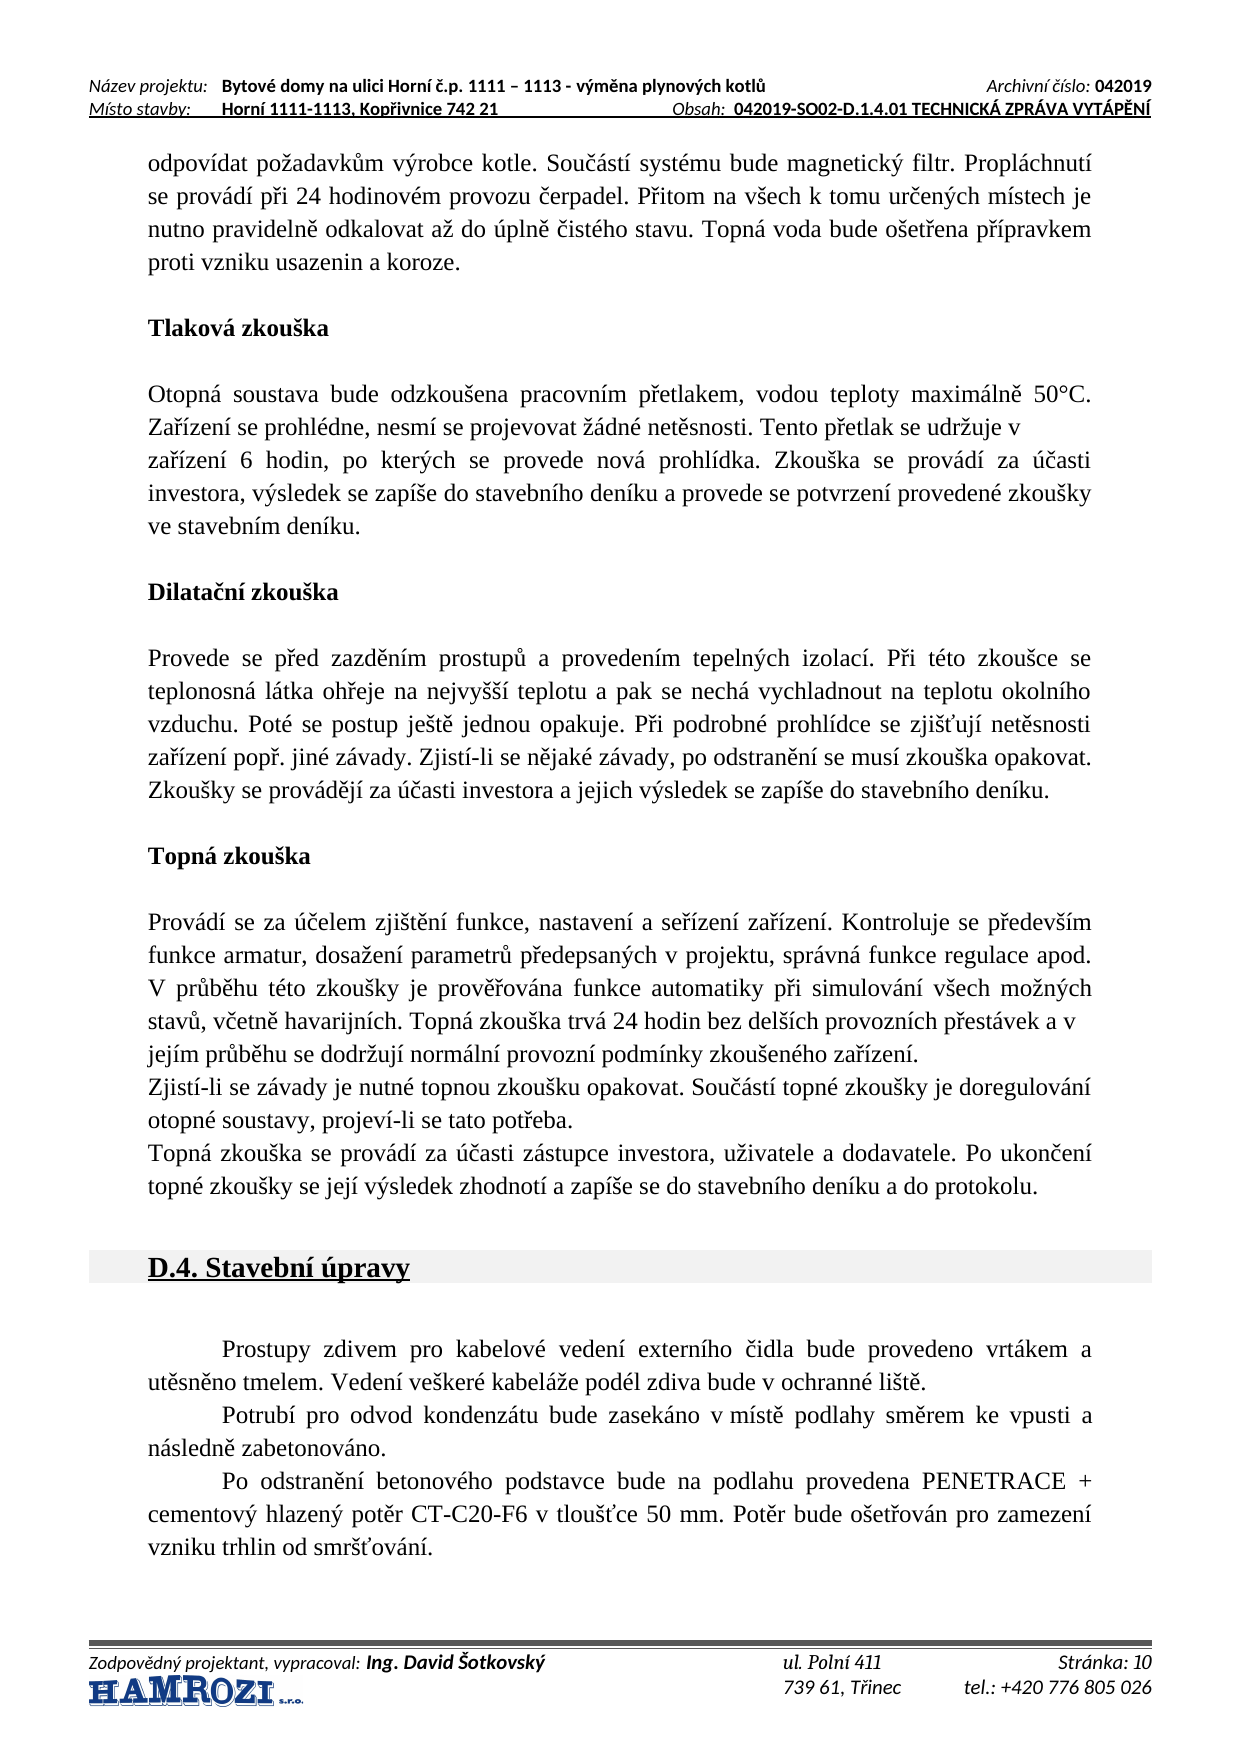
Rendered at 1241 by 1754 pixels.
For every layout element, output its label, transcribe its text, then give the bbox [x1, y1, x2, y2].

text zařízení 6 hodin, po kterých se provede nová prohlídka. Zkouška se provádí za účasti investora, výsledek se zapíše do stavebního deníku a provede se potvrzení provedené zkoušky ve stavebním deníku. [148, 445, 1093, 540]
picture [89, 1675, 304, 1707]
text Tlaková zkouška [148, 313, 1093, 342]
text Provede se před zazděním prostupů a provedením tepelných izolací. Při této zkoušce se teplonosná látka ohřeje na nejvyšší teplotu a pak se nechá vychladnout na teplotu okolního vzduchu. Poté se postup ještě jednou opakuje. Při podrobné prohlídce se zjišťují netěsnosti zařízení popř. jiné závady. Zjistí-li se nějaké závady, po odstranění se musí zkouška opakovat. Zkoušky se provádějí za účasti investora a jejich výsledek se zapíše do stavebního deníku. [148, 643, 1093, 804]
text Topná zkouška se provádí za účasti zástupce investora, uživatele a dodavatele. Po ukončení topné zkoušky se její výsledek zhodnotí a zapíše se do stavebního deníku a do protokolu. [148, 1138, 1093, 1200]
text Zjistí-li se závady je nutné topnou zkoušku opakovat. Součástí topné zkoušky je doregulování otopné soustavy, projeví-li se tato potřeba. [148, 1072, 1093, 1134]
text Otopná soustava bude odzkoušena pracovním přetlakem, vodou teploty maximálně 50°C. Zařízení se prohlédne, nesmí se projevovat žádné netěsnosti. Tento přetlak se udržuje v [148, 379, 1093, 441]
text Potrubí pro odvod kondenzátu bude zasekáno v místě podlahy směrem ke vpusti a následně zabetonováno. [148, 1400, 1093, 1462]
text Po odstranění betonového podstavce bude na podlahu provedena PENETRACE + cementový hlazený potěr CT-C20-F6 v tloušťce 50 mm. Potěr bude ošetřován pro zamezení vzniku trhlin od smršťování. [148, 1466, 1093, 1561]
text jejím průběhu se dodržují normální provozní podmínky zkoušeného zařízení. [148, 1039, 1093, 1068]
subtitle D.4. Stavební úpravy [89, 1250, 1152, 1283]
text Dilatační zkouška [148, 577, 1093, 606]
text Topná zkouška [148, 841, 1093, 870]
text Provádí se za účelem zjištění funkce, nastavení a seřízení zařízení. Kontroluje se především funkce armatur, dosažení parametrů předepsaných v projektu, správná funkce regulace apod. V průběhu této zkoušky je prověřována funkce automatiky při simulování všech možných stavů, včetně havarijních. Topná zkouška trvá 24 hodin bez delších provozních přestávek a v [148, 907, 1093, 1035]
text Prostupy zdivem pro kabelové vedení externího čidla bude provedeno vrtákem a utěsněno tmelem. Vedení veškeré kabeláže podél zdiva bude v ochranné liště. [148, 1334, 1093, 1396]
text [148, 148, 1093, 276]
